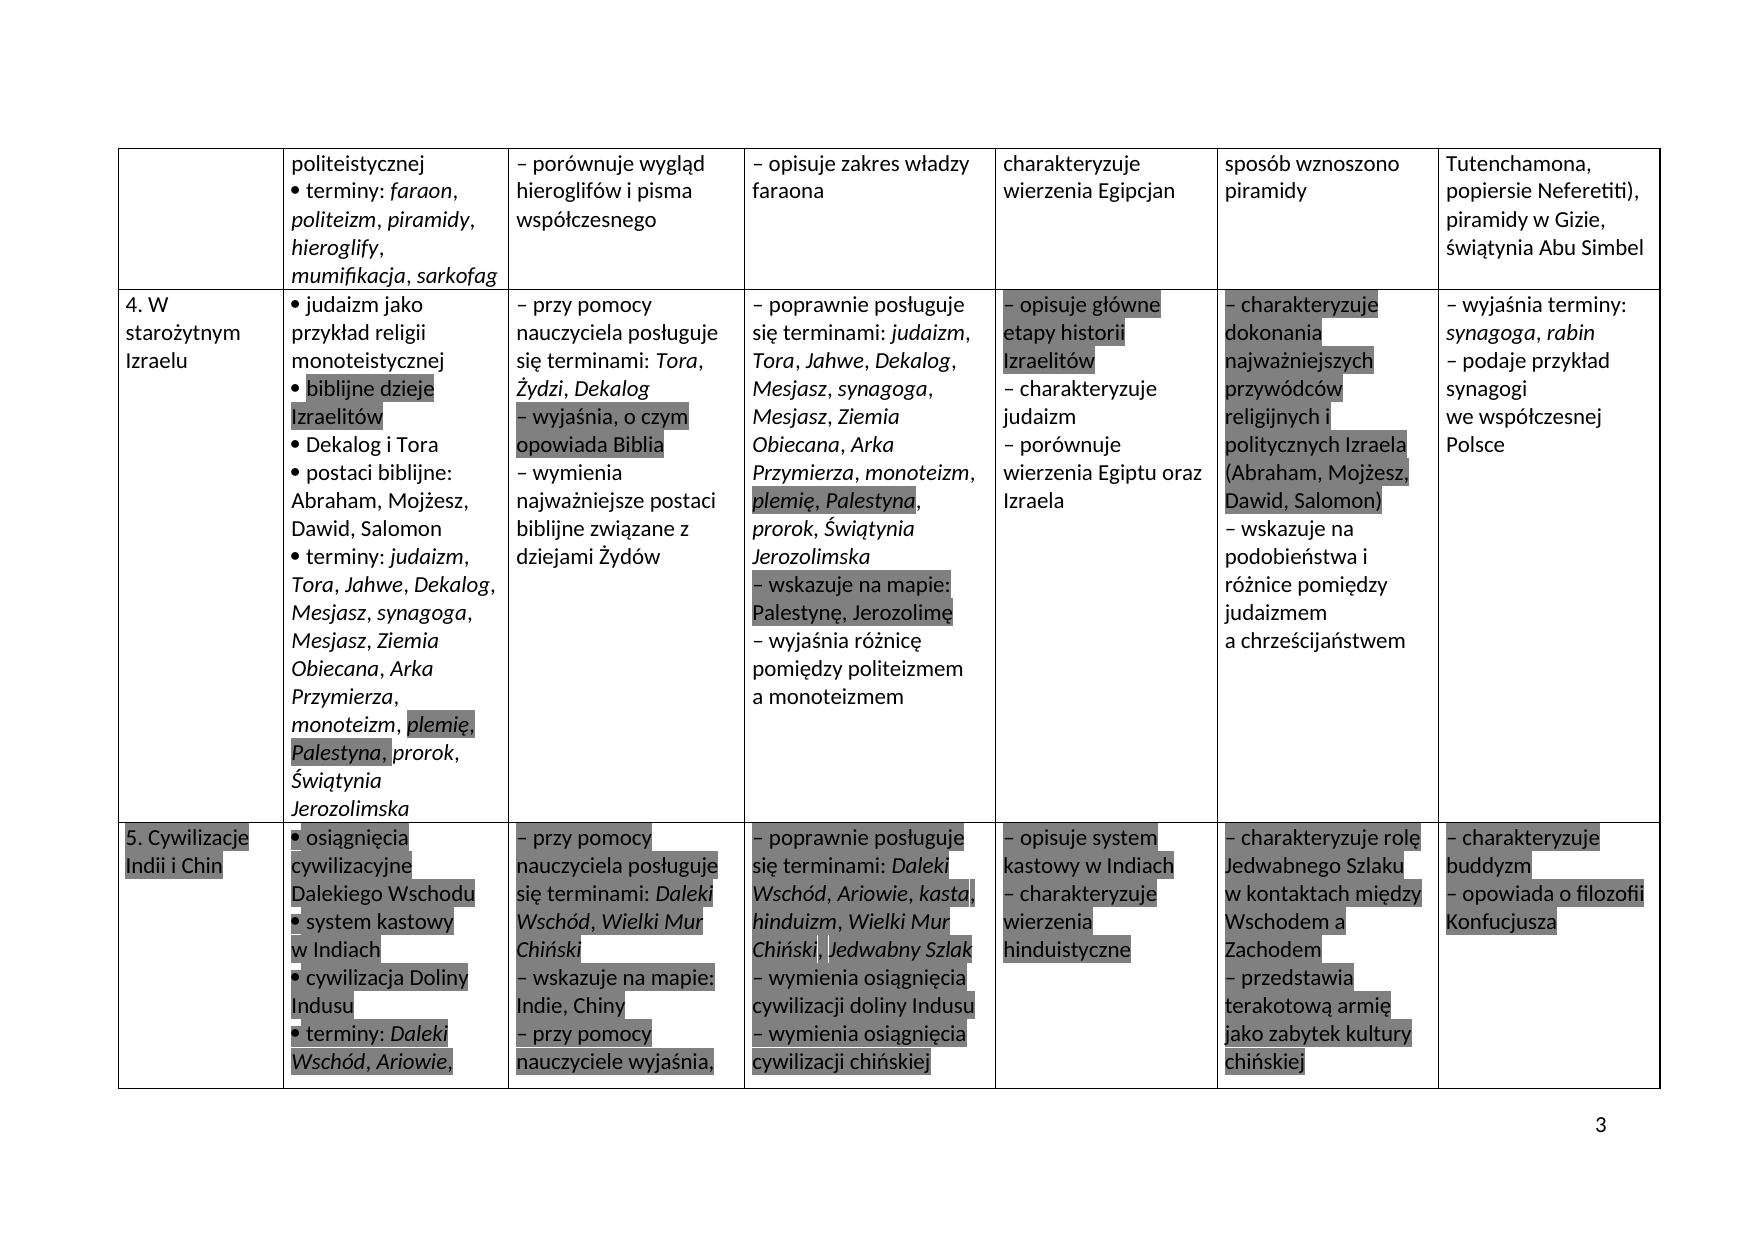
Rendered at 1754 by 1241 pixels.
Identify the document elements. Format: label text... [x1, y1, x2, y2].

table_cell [119, 823, 283, 1088]
table_cell judaizm jako przykład religii monoteistycznej biblijne dzieje Izraelitów Dekalog i Tora postaci biblijne: Abraham, Mojżesz, Dawid, Salomon terminy: judaizm, Tora, Jahwe, Dekalog, Mesjasz, synagoga, Mesjasz, Ziemia Obiecana, Arka Przymierza, monoteizm, plemię, Palestyna, prorok, Świątynia Jerozolimska [284, 290, 508, 822]
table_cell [996, 149, 1217, 289]
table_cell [1439, 149, 1659, 289]
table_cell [996, 823, 1217, 1088]
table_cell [745, 823, 995, 1088]
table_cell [284, 149, 508, 289]
table_cell – przy pomocy nauczyciela posługuje się terminami: Tora, Żydzi, Dekalog – wyjaśnia, o czym opowiada Biblia – wymienia najważniejsze postaci biblijne związane z dziejami Żydów [509, 290, 744, 822]
table_cell – opisuje główne etapy historii Izraelitów – charakteryzuje judaizm – porównuje wierzenia Egiptu oraz Izraela [996, 290, 1217, 822]
table_cell – poprawnie posługuje się terminami: judaizm, Tora, Jahwe, Dekalog, Mesjasz, synagoga, Mesjasz, Ziemia Obiecana, Arka Przymierza, monoteizm, plemię, Palestyna, prorok, Świątynia Jerozolimska – wskazuje na mapie: Palestynę, Jerozolimę – wyjaśnia różnicę pomiędzy politeizmem a monoteizmem [745, 290, 995, 822]
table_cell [1439, 823, 1659, 1088]
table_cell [1218, 823, 1438, 1088]
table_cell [1218, 149, 1438, 289]
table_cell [745, 149, 995, 289]
table_cell – charakteryzuje dokonania najważniejszych przywódców religijnych i politycznych Izraela (Abraham, Mojżesz, Dawid, Salomon) – wskazuje na podobieństwa i różnice pomiędzy judaizmem a chrześcijaństwem [1218, 290, 1438, 822]
table_cell 4. W starożytnym Izraelu [119, 290, 283, 822]
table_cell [119, 149, 283, 289]
table_cell – wyjaśnia terminy: synagoga, rabin – podaje przykład synagogi we współczesnej Polsce [1439, 290, 1659, 822]
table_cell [509, 149, 744, 289]
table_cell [284, 823, 508, 1088]
